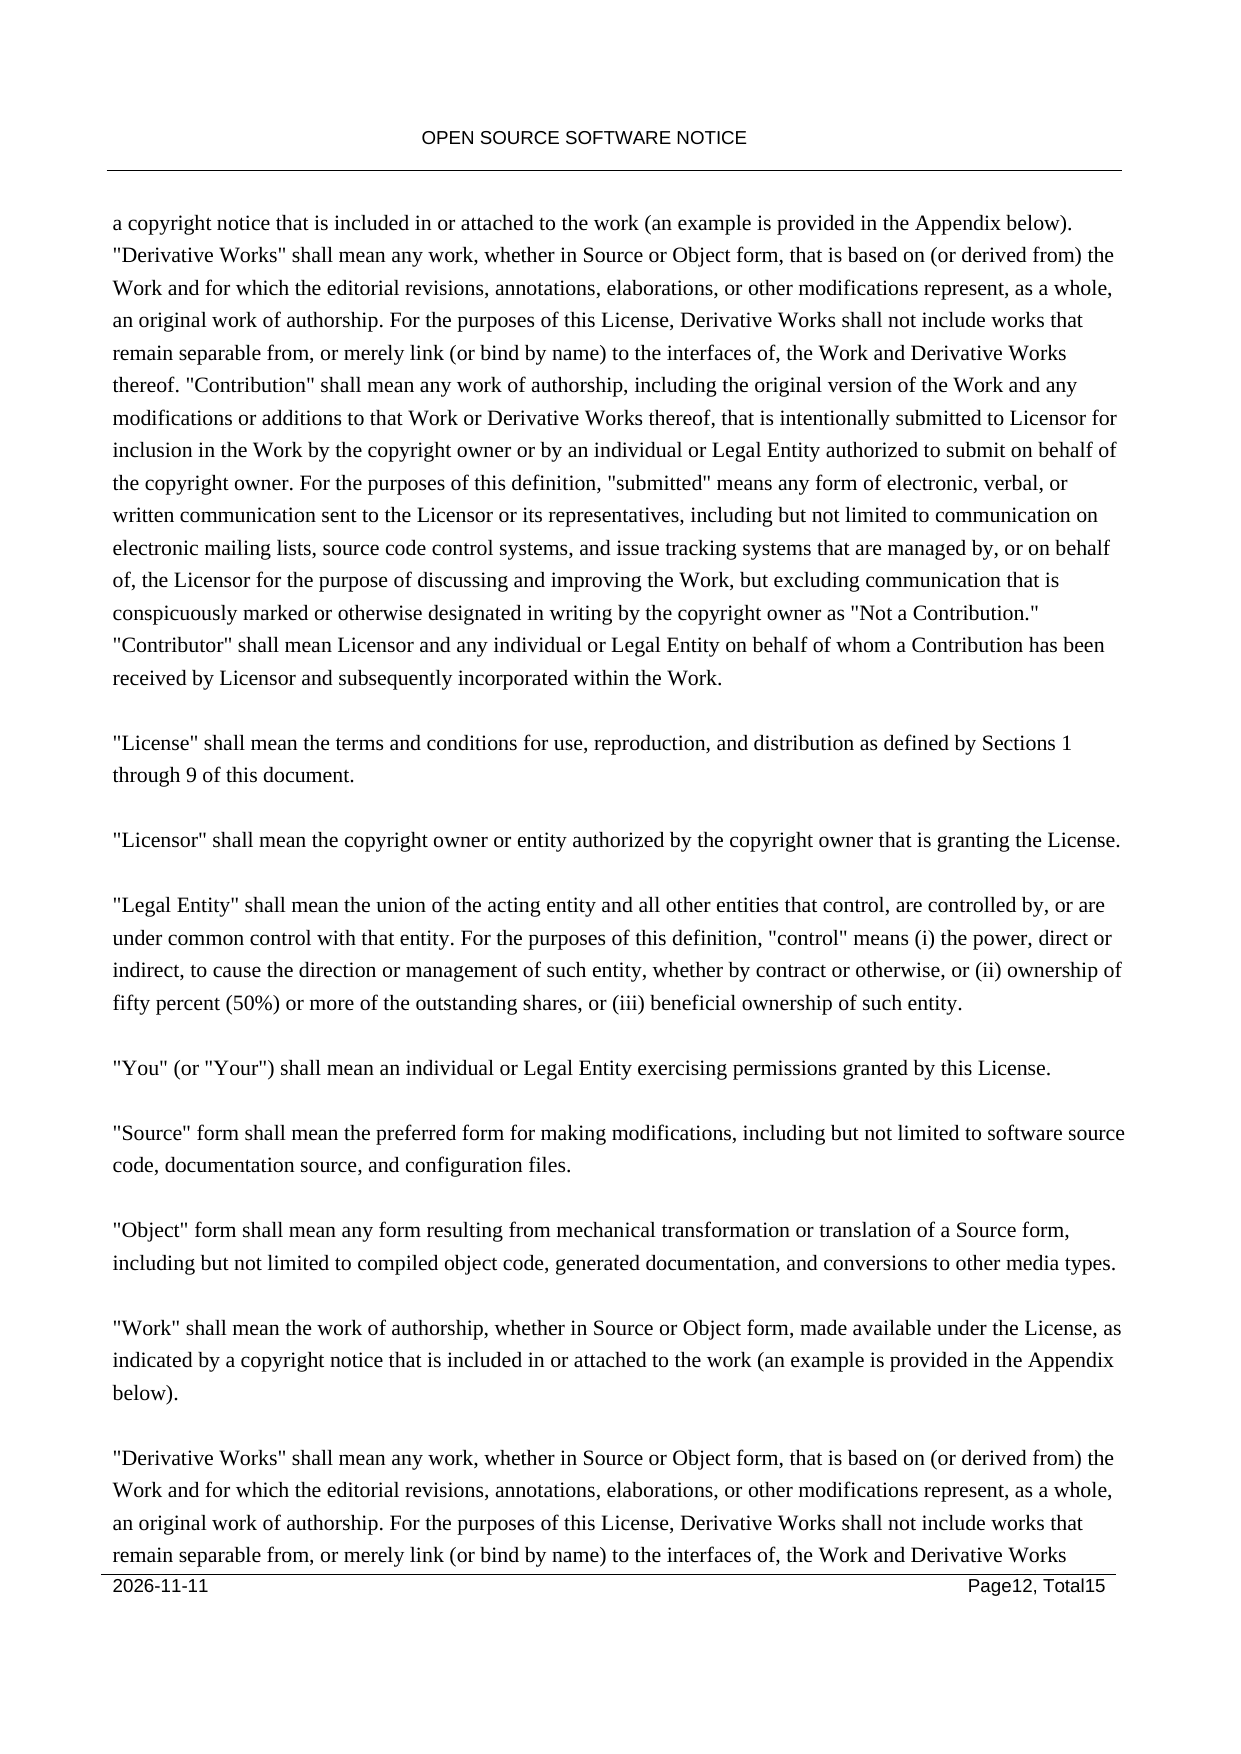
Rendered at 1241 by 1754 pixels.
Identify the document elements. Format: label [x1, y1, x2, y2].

text [112, 206, 1128, 1571]
